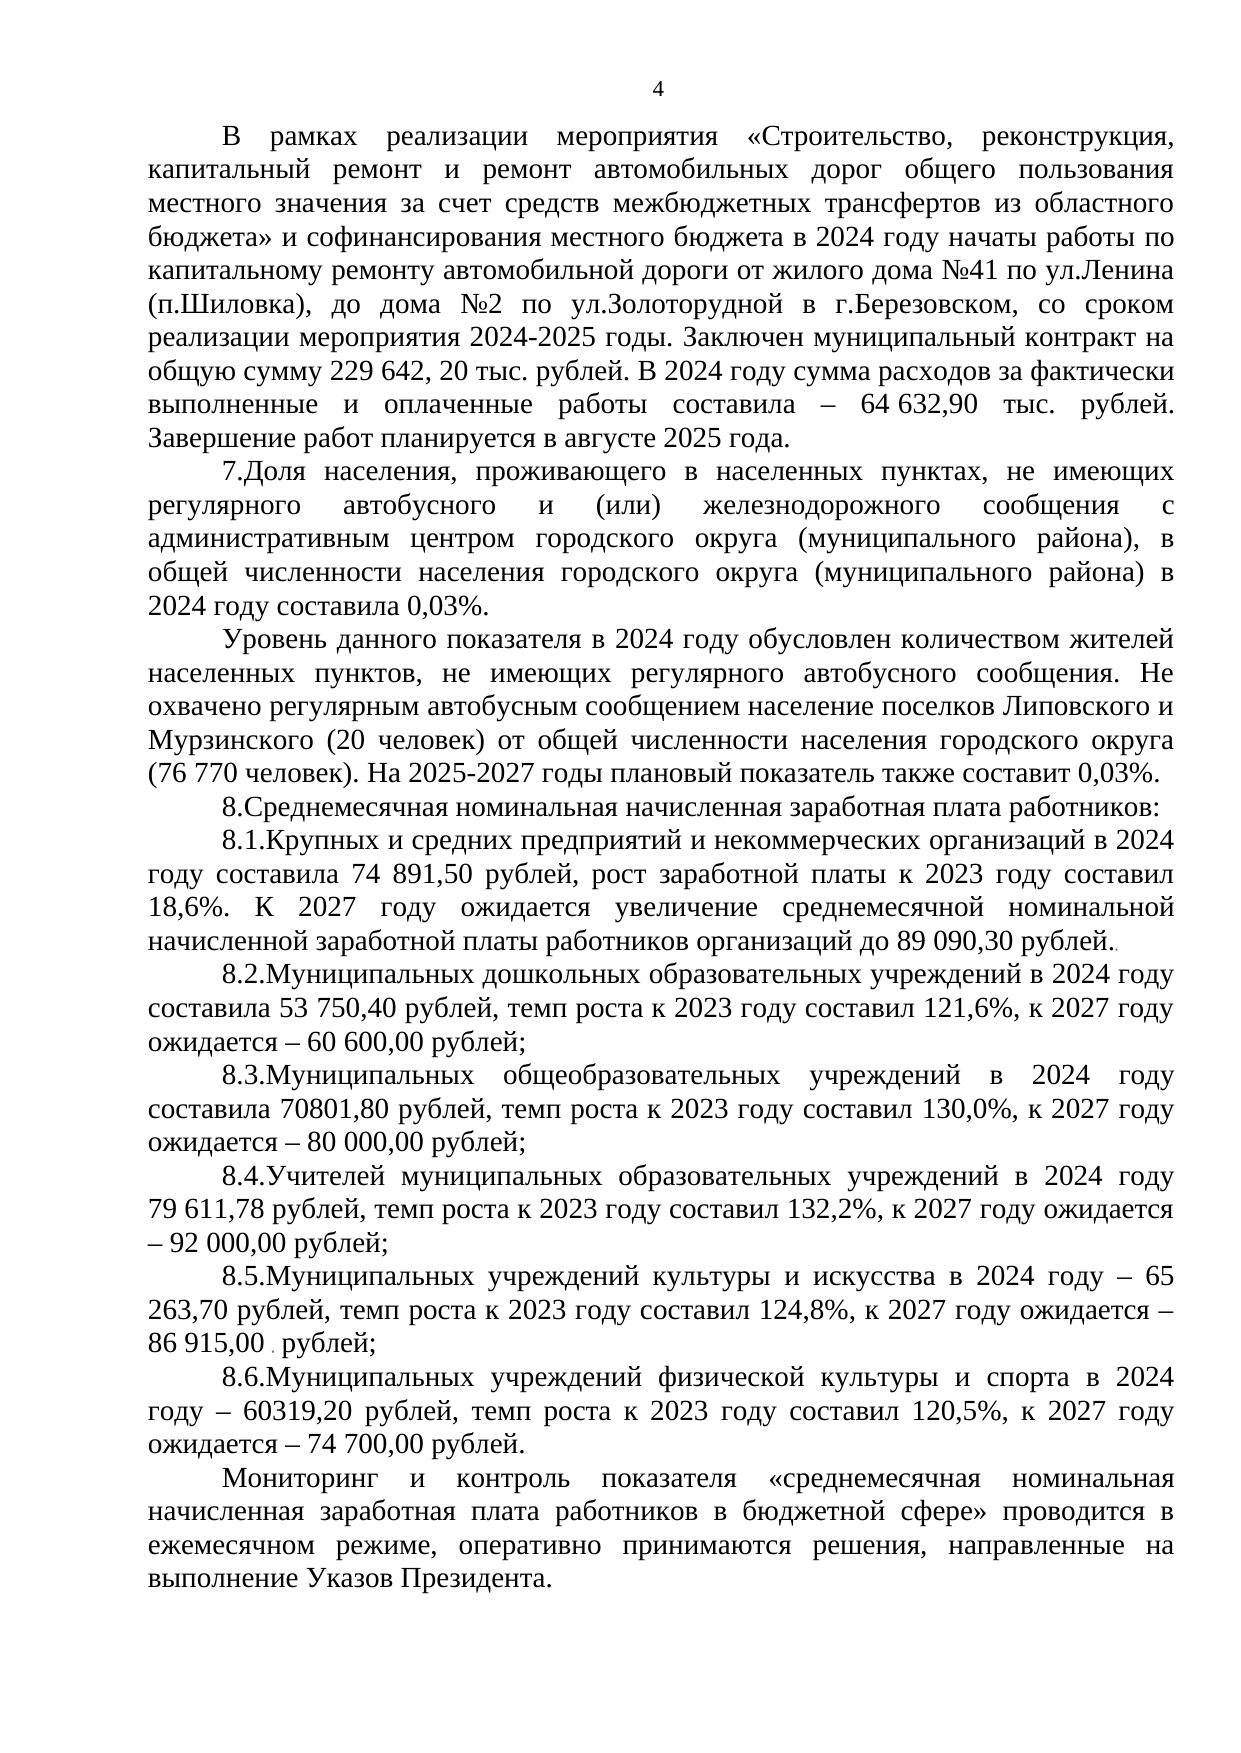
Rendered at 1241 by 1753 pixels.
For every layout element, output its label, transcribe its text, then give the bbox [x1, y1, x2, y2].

text Уровень данного показателя в 2024 году обусловлен количеством жителей населенных пунктов, не имеющих регулярного автобусного сообщения. Не охвачено регулярным автобусным сообщением население поселков Липовского и Мурзинского (20 человек) от общей численности населения городского округа (76 770 человек). На 2025-2027 годы плановый показатель также составит 0,03%. [148, 621, 1175, 789]
text 8.1.Крупных и средних предприятий и некоммерческих организаций в 2024 году составила 74 891,50 рублей, рост заработной платы к 2023 году составил 18,6%. К 2027 году ожидается увеличение среднемесячной номинальной начисленной заработной платы работников организаций до 89 090,30 рублей. [148, 822, 1175, 957]
text 8.5.Муниципальных учреждений культуры и искусства в 2024 году – 65 263,70 рублей, темп роста к 2023 году составил 124,8%, к 2027 году ожидается – 86 915,00 рублей; [148, 1258, 1175, 1359]
text В рамках реализации мероприятия «Строительство, реконструкция, капитальный ремонт и ремонт автомобильных дорог общего пользования местного значения за счет средств межбюджетных трансфертов из областного бюджета» и софинансирования местного бюджета в 2024 году начаты работы по капитальному ремонту автомобильной дороги от жилого дома №41 по ул.Ленина (п.Шиловка), до дома №2 по ул.Золоторудной в г.Березовском, со сроком реализации мероприятия 2024-2025 годы. Заключен муниципальный контракт на общую сумму 229 642, 20 тыс. рублей. В 2024 году сумма расходов за фактически выполненные и оплаченные работы составила – 64 632,90 тыс. рублей. Завершение работ планируется в августе 2025 года. [148, 118, 1175, 453]
text 8.6.Муниципальных учреждений физической культуры и спорта в 2024 году – 60319,20 рублей, темп роста к 2023 году составил 120,5%, к 2027 году ожидается – 74 700,00 рублей. [148, 1359, 1175, 1460]
text 8.3.Муниципальных общеобразовательных учреждений в 2024 году составила 70801,80 рублей, темп роста к 2023 году составил 130,0%, к 2027 году ожидается – 80 000,00 рублей; [148, 1057, 1175, 1158]
text 8.4.Учителей муниципальных образовательных учреждений в 2024 году 79 611,78 рублей, темп роста к 2023 году составил 132,2%, к 2027 году ожидается – 92 000,00 рублей; [148, 1158, 1175, 1258]
text 7.Доля населения, проживающего в населенных пунктах, не имеющих регулярного автобусного и (или) железнодорожного сообщения с административным центром городского округа (муниципального района), в общей численности населения городского округа (муниципального района) в 2024 году составила 0,03%. [148, 453, 1175, 621]
text 8.2.Муниципальных дошкольных образовательных учреждений в 2024 году составила 53 750,40 рублей, темп роста к 2023 году составил 121,6%, к 2027 году ожидается – 60 600,00 рублей; [148, 957, 1175, 1057]
text 8.Среднемесячная номинальная начисленная заработная плата работников: [148, 789, 1175, 822]
text Мониторинг и контроль показателя «среднемесячная номинальная начисленная заработная плата работников в бюджетной сфере» проводится в ежемесячном режиме, оперативно принимаются решения, направленные на выполнение Указов Президента. [148, 1460, 1175, 1594]
